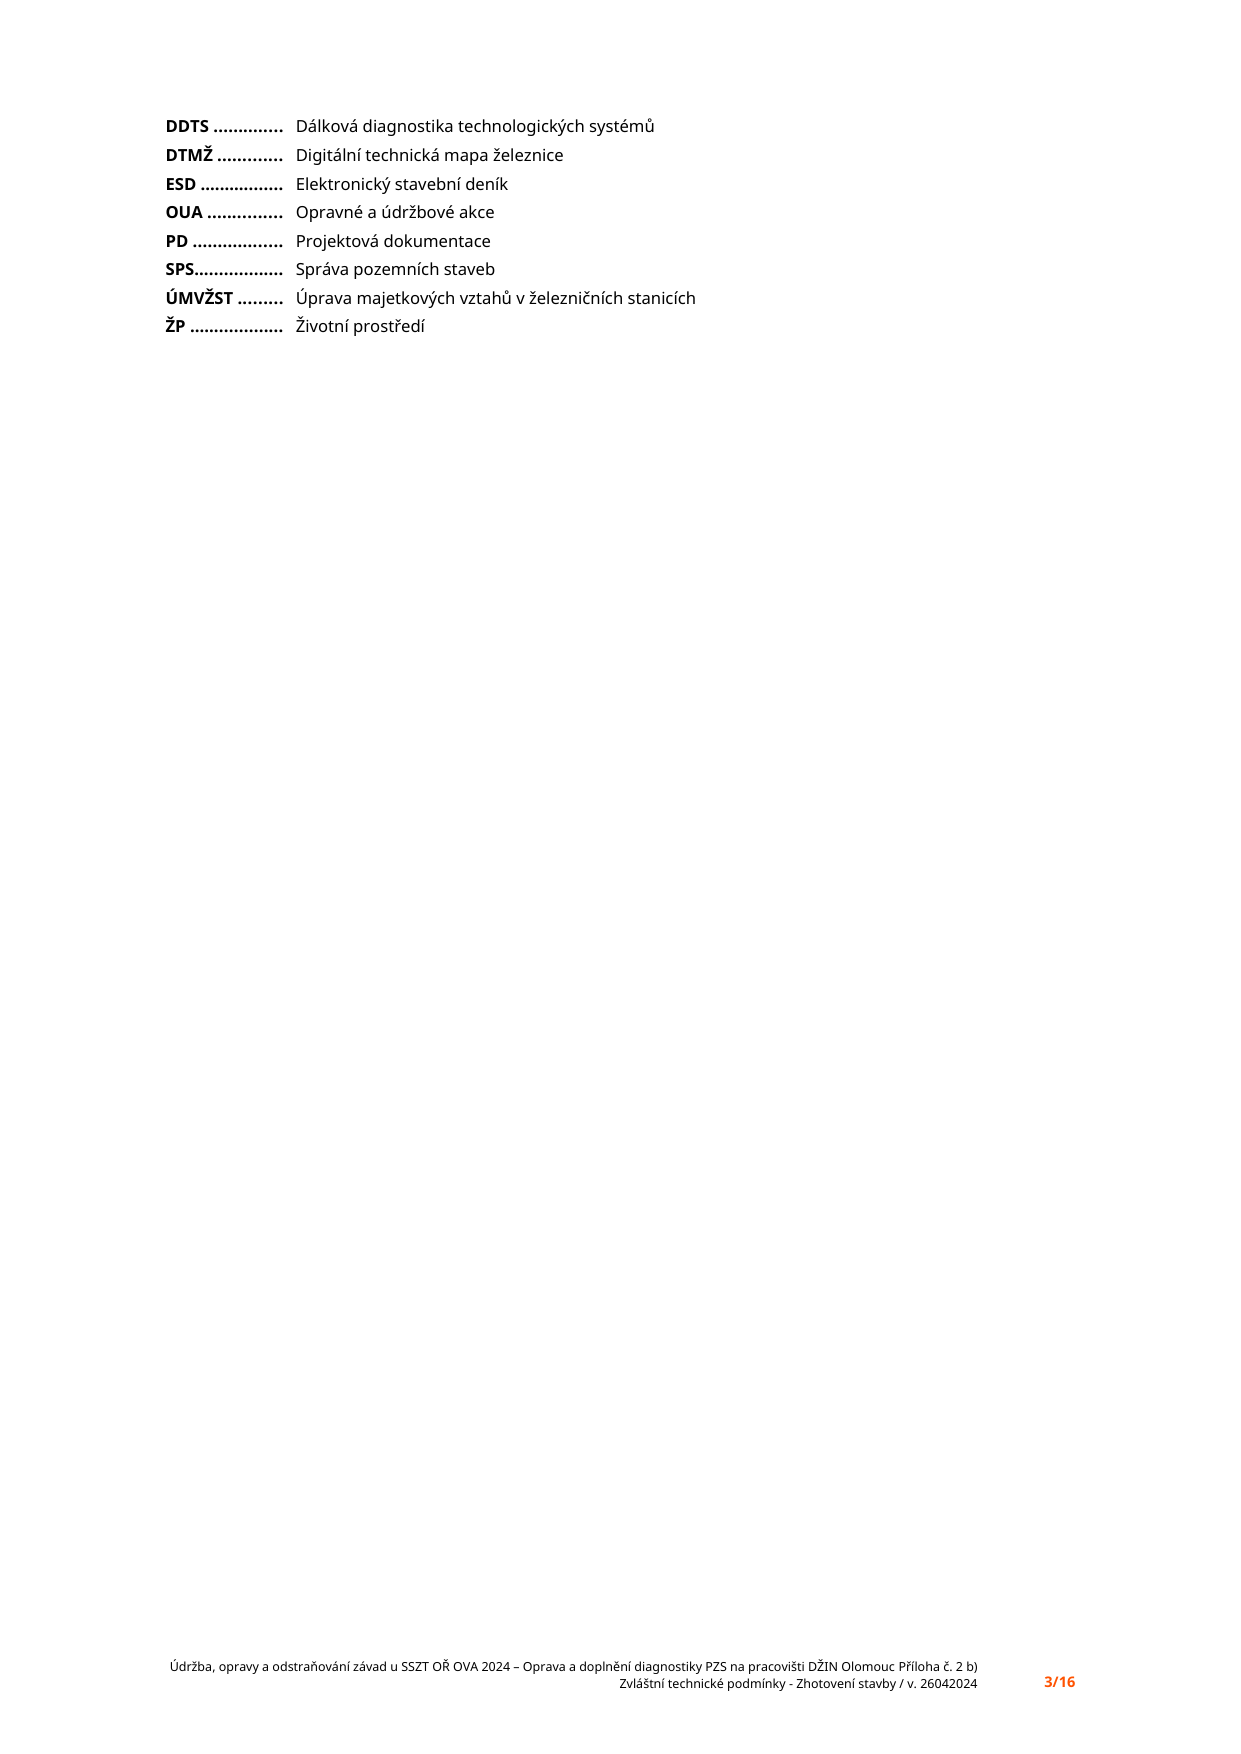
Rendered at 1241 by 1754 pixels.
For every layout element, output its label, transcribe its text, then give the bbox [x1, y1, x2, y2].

table_cell ÚMVŽST [165, 284, 296, 312]
table_cell ŽP [165, 312, 296, 341]
table_cell Správa pozemních staveb [296, 255, 1072, 283]
table_cell SPS [165, 255, 296, 283]
table_cell Opravné a údržbové akce [296, 198, 1072, 226]
table_cell DTMŽ [165, 141, 296, 169]
table_cell Elektronický stavební deník [296, 169, 1072, 198]
table_cell Životní prostředí [296, 312, 1072, 341]
table_cell PD [165, 226, 296, 255]
table_cell OUA [165, 198, 296, 226]
table_cell DDTS [165, 112, 296, 141]
table_cell ESD [165, 169, 296, 198]
table_cell Úprava majetkových vztahů v železničních stanicích [296, 284, 1072, 312]
table_cell Projektová dokumentace [296, 226, 1072, 255]
table_cell Dálková diagnostika technologických systémů [296, 112, 1072, 141]
table_cell Digitální technická mapa železnice [296, 141, 1072, 169]
